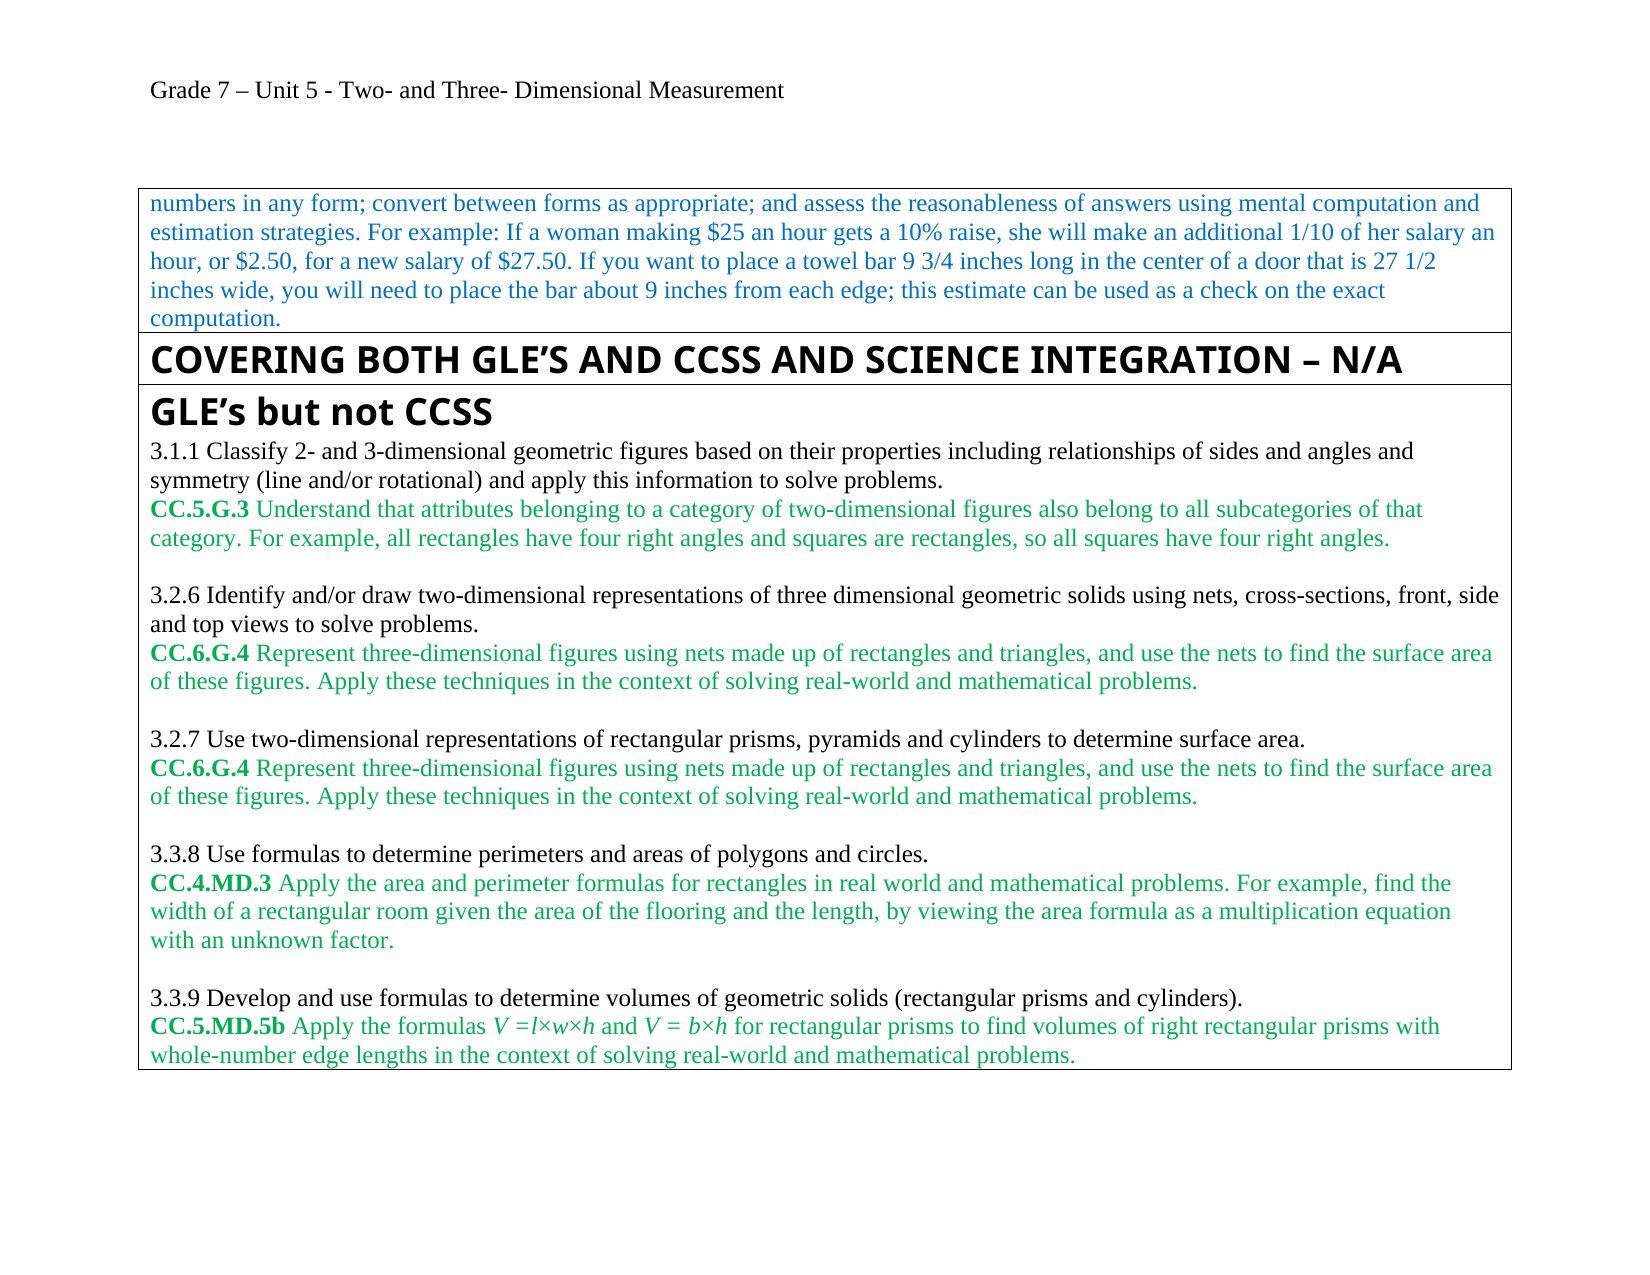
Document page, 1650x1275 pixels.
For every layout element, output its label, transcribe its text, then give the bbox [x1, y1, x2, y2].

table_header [139, 189, 1511, 332]
table_cell COVERING BOTH GLE’S AND CCSS AND SCIENCE INTEGRATION – N/A [139, 333, 1511, 384]
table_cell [139, 385, 1511, 1069]
